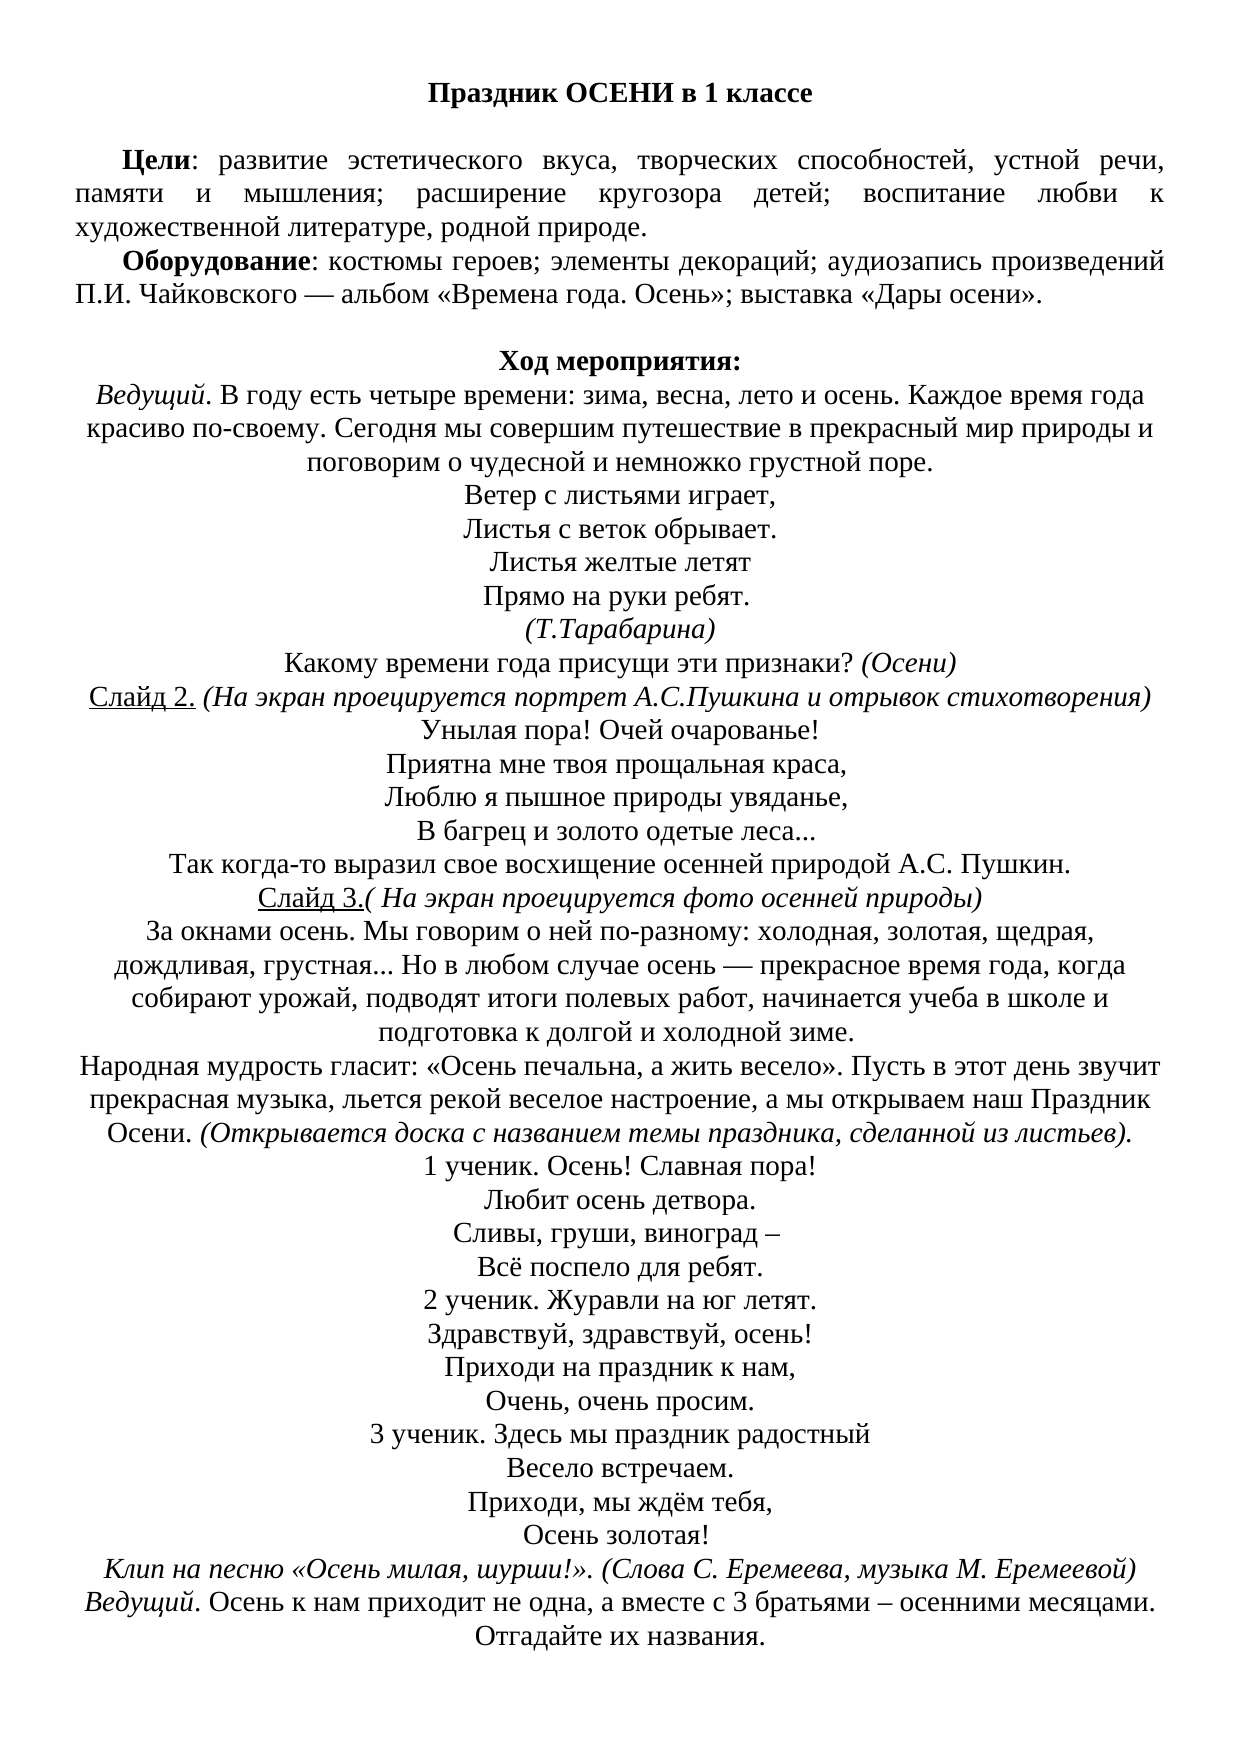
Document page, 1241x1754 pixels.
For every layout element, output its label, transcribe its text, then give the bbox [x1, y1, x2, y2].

text Цели: развитие эстетического вкуса, творческих способностей, устной речи, памяти и мышления; расширение кругозора детей; воспитание любви к художественной литературе, родной природе. [75, 142, 1165, 243]
text Оборудование: костюмы героев; элементы декораций; аудиозапись произведений П.И. Чайковского — альбом «Времена года. Осень»; выставка «Дары осени». [75, 243, 1165, 310]
text Праздник ОСЕНИ в 1 классе [75, 75, 1165, 108]
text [75, 343, 1165, 1651]
